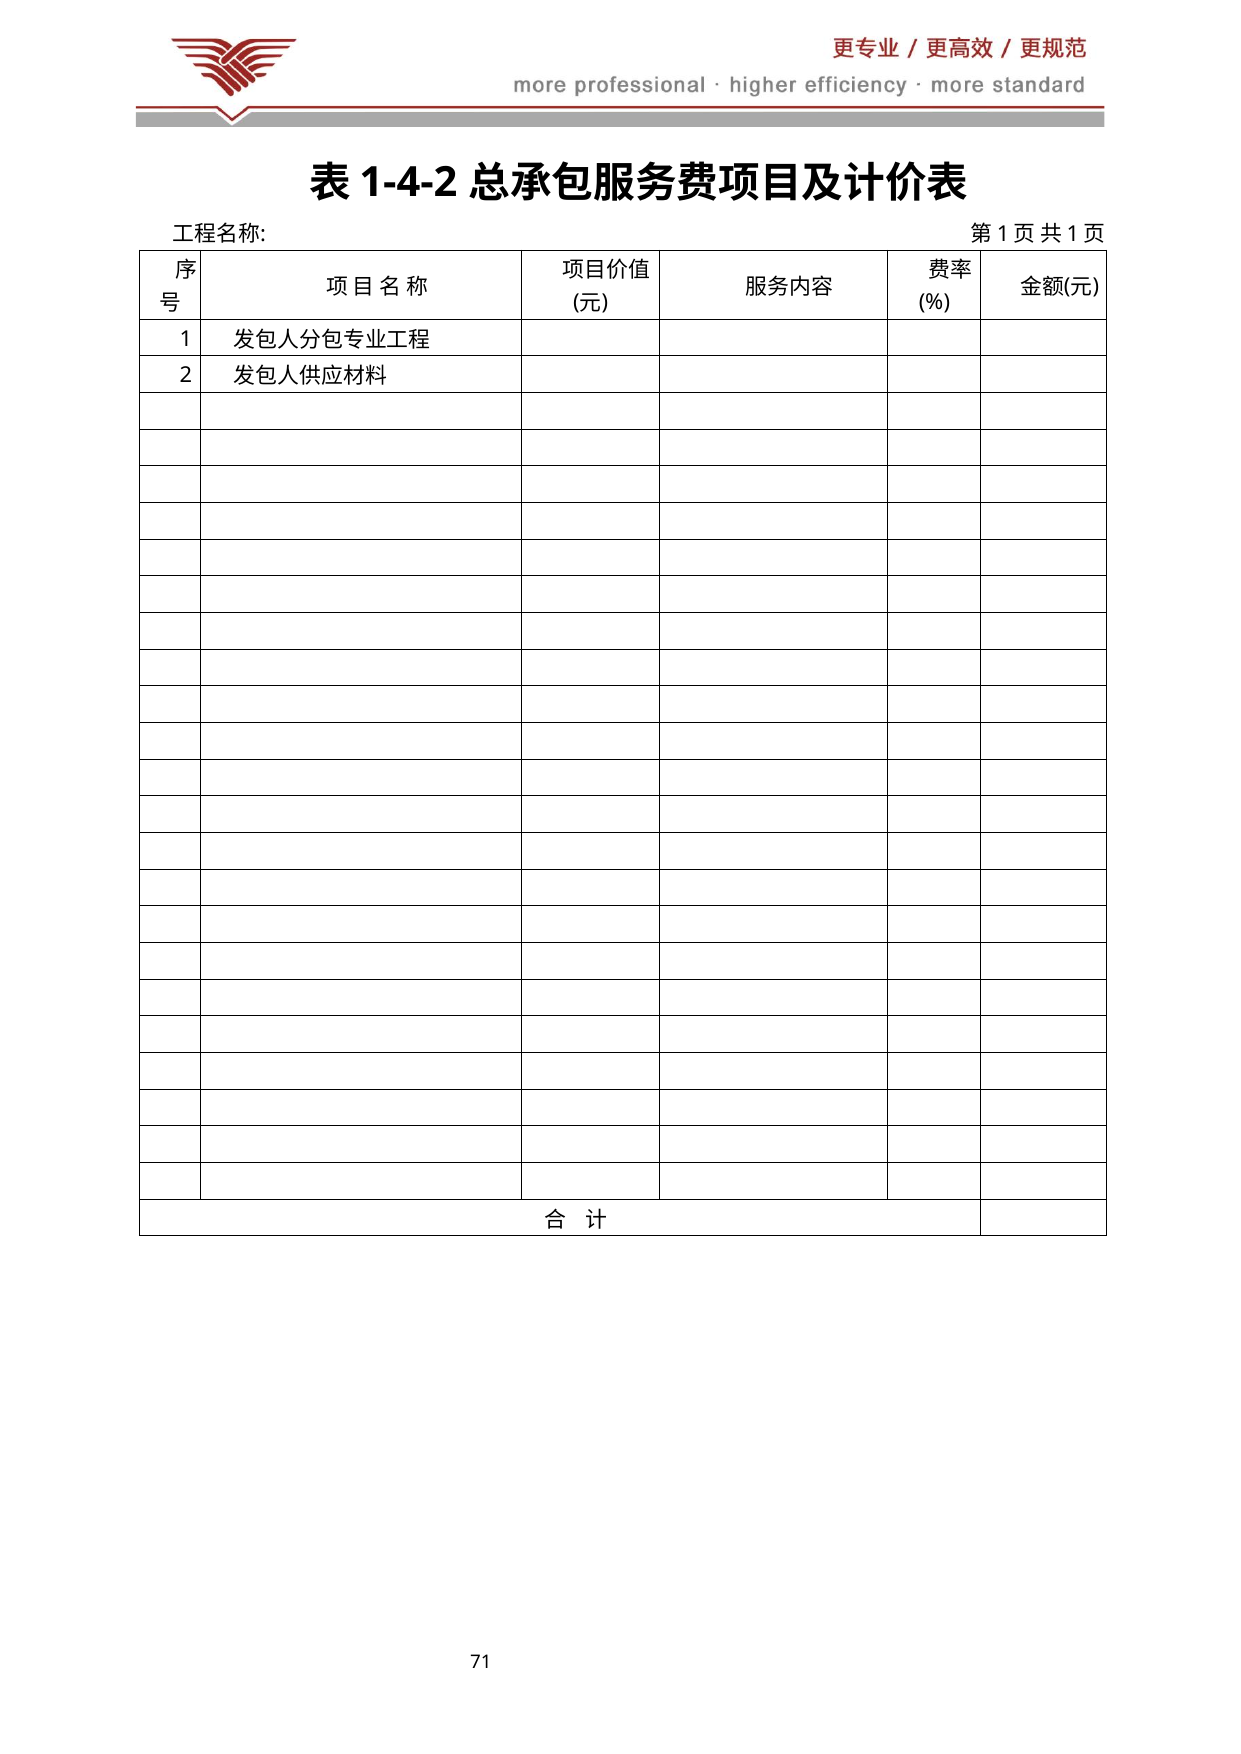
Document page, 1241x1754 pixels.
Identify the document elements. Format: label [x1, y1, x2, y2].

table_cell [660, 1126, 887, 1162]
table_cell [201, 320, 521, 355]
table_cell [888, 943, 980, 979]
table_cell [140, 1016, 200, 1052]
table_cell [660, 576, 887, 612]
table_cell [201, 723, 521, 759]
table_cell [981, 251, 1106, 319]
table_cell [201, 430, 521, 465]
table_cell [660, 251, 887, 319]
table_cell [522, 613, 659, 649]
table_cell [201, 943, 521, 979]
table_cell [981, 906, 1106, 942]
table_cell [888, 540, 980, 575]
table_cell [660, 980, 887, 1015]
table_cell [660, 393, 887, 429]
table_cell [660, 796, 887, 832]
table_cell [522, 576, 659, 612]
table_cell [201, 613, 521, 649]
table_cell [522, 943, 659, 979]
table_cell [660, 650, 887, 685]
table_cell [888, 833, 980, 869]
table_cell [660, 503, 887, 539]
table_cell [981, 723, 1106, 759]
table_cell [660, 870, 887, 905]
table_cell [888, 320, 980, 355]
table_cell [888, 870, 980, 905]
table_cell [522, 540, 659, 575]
picture [135, 14, 1105, 127]
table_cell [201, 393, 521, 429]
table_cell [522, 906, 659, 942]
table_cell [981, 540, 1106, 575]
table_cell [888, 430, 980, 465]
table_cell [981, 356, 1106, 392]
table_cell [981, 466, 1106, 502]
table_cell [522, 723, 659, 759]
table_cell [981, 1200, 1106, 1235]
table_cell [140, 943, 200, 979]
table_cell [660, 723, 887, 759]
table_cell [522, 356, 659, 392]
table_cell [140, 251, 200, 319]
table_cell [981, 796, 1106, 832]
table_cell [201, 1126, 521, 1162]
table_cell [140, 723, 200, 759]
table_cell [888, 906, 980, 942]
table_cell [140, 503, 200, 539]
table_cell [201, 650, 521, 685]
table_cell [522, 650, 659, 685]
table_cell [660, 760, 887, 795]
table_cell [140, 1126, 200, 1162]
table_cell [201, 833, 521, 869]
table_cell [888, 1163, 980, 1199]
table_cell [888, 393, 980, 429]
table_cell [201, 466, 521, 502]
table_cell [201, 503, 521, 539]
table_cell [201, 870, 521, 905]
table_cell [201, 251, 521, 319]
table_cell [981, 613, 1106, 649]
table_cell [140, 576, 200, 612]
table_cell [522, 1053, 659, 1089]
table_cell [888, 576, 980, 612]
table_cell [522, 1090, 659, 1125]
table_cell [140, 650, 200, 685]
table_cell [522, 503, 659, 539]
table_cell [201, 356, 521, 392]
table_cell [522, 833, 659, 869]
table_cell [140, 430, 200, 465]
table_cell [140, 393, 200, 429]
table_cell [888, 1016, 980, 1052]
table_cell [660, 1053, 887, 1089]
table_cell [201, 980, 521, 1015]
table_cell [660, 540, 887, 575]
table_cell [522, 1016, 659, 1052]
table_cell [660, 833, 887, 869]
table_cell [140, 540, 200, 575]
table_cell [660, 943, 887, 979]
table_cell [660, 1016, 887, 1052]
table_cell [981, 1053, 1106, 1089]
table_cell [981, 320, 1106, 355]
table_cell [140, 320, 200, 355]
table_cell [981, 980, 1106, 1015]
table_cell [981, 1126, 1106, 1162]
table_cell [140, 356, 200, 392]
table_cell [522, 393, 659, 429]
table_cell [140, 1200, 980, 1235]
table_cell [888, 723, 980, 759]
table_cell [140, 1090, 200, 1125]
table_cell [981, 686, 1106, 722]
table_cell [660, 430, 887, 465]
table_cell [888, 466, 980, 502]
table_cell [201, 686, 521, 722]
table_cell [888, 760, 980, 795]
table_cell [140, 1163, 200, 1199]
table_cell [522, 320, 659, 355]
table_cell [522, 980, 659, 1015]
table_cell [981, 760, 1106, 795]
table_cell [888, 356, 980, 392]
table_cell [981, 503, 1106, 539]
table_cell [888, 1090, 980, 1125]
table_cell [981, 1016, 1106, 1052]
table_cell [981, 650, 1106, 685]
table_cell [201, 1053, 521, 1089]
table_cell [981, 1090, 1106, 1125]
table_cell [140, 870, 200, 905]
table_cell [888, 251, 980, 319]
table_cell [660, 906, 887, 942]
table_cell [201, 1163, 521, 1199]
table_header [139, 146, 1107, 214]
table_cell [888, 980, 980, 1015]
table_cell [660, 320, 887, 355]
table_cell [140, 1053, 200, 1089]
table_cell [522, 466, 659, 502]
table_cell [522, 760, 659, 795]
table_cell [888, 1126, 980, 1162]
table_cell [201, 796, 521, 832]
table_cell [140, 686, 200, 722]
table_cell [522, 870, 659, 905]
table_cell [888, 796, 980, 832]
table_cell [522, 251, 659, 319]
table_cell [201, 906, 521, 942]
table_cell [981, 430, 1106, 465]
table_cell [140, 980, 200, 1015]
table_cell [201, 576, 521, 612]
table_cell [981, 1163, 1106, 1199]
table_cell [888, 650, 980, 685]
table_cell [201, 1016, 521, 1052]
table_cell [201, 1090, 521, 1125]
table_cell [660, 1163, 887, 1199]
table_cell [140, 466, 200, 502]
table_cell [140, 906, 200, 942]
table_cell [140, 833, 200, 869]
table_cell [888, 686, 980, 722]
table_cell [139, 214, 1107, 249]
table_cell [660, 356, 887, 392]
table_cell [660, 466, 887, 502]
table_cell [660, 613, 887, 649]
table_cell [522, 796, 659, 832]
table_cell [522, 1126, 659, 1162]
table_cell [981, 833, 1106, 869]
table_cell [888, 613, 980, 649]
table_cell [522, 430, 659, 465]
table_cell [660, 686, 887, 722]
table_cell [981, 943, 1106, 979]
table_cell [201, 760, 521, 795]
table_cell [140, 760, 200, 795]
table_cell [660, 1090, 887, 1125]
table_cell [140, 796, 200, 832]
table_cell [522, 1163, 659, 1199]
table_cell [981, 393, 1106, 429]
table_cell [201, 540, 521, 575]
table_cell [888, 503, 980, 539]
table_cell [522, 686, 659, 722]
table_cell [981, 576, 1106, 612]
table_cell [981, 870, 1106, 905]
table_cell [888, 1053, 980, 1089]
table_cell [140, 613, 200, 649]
